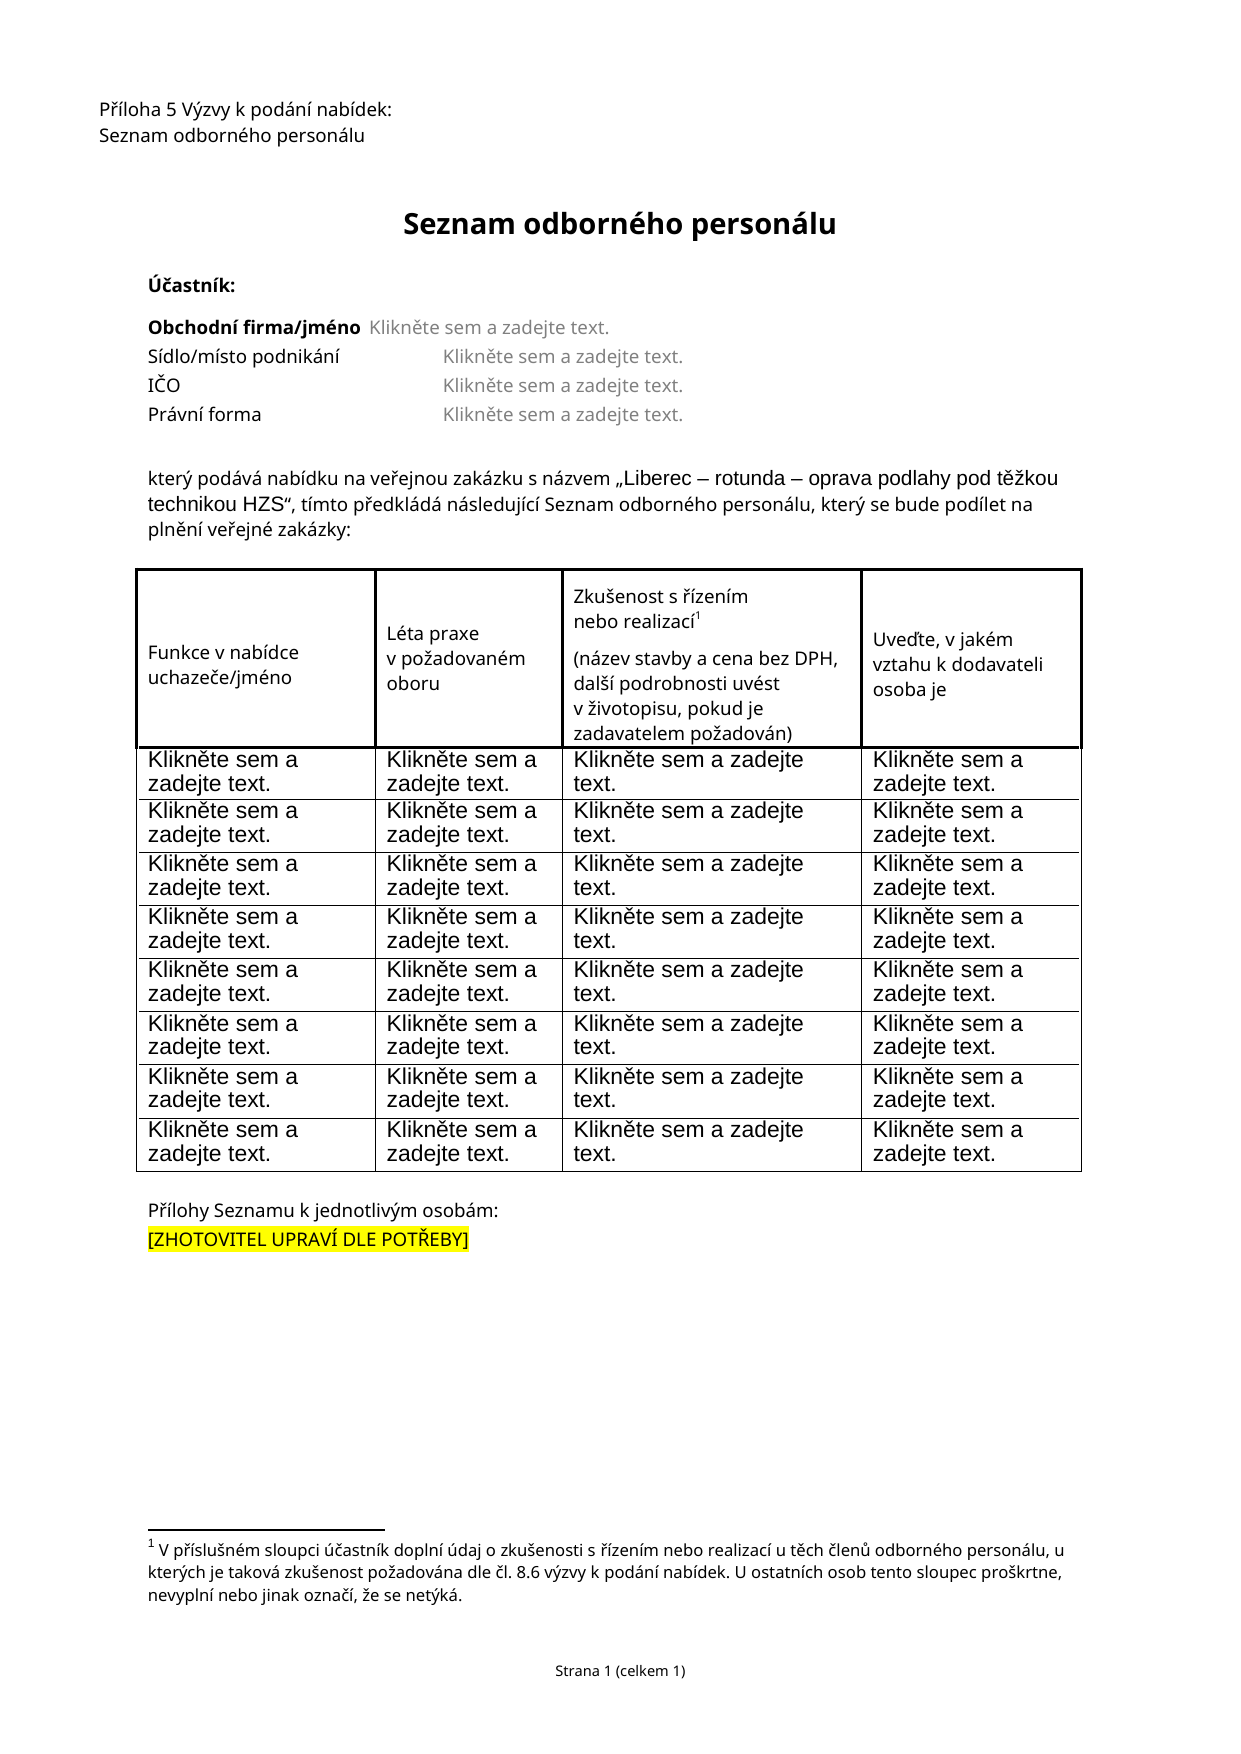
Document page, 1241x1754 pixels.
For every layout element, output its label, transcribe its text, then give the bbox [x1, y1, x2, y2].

table_header Funkce v nabídce uchazeče/jméno [138, 571, 374, 746]
text který podává nabídku na veřejnou zakázku s názvem „Liberec – rotunda – oprava podlahy pod těžkou technikou HZS“, tímto předkládá následující Seznam odborného personálu, který se bude podílet na plnění veřejné zakázky: [148, 465, 1093, 542]
text Přílohy Seznamu k jednotlivým osobám: [148, 1197, 1093, 1223]
text Účastník: [148, 268, 1093, 299]
text IČO [148, 369, 1093, 398]
text Obchodní firma/jméno [148, 311, 1093, 340]
text Právní forma [148, 398, 1093, 427]
text Sídlo/místo podnikání [148, 340, 1093, 369]
title Seznam odborného personálu [148, 203, 1093, 243]
table_header Zkušenost s řízením nebo realizací (název stavby a cena bez DPH, další podrobnosti uvést v životopisu, pokud je zadavatelem požadován) [564, 571, 860, 746]
table_header Uveďte, v jakém vztahu k dodavateli osoba je [863, 571, 1080, 746]
text [ZHOTOVITEL UPRAVÍ DLE POTŘEBY] [148, 1223, 1092, 1252]
table_header Léta praxe v požadovaném oboru [377, 571, 561, 746]
